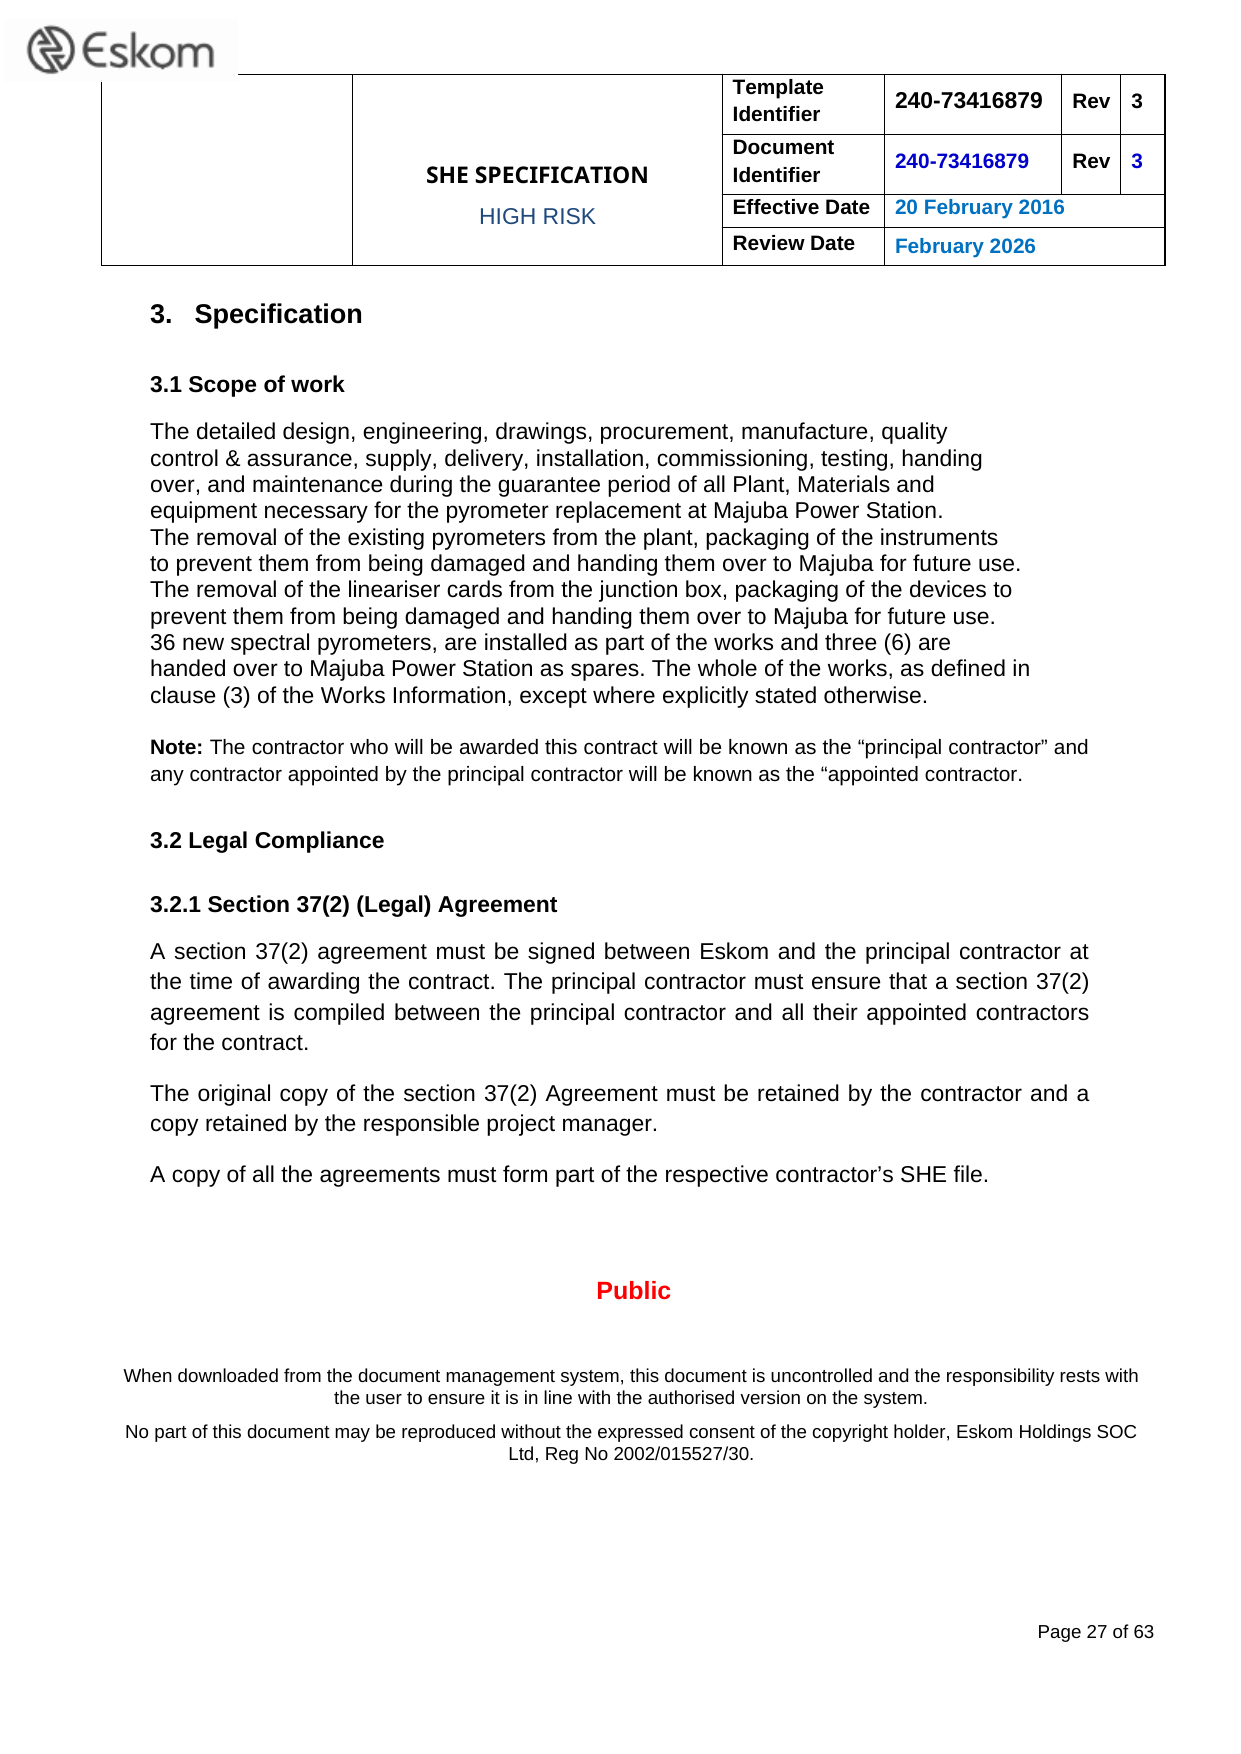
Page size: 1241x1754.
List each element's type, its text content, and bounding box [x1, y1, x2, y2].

text 36 new spectral pyrometers, are installed as part of the works and three (6) are [150, 629, 1090, 655]
text Note: The contractor who will be awarded this contract will be known as the “principal contractor” and any contractor appointed by the principal contractor will be known as the “appointed contractor. [150, 734, 1090, 786]
text handed over to Majuba Power Station as spares. The whole of the works, as defined in clause (3) of the Works Information, except where explicitly stated otherwise. [150, 655, 1090, 708]
subtitle Specification [150, 298, 1090, 329]
text prevent them from being damaged and handing them over to Majuba for future use. [150, 603, 1090, 629]
subtitle 3.1 Scope of work [150, 371, 1090, 397]
text The removal of the lineariser cards from the junction box, packaging of the devices to [150, 576, 1090, 603]
text The removal of the existing pyrometers from the plant, packaging of the instruments [150, 524, 1090, 550]
text A section 37(2) agreement must be signed between Eskom and the principal contractor at the time of awarding the contract. The principal contractor must ensure that a section 37(2) agreement is compiled between the principal contractor and all their appointed contractors for the contract. [150, 938, 1090, 1055]
text The original copy of the section 37(2) Agreement must be retained by the contractor and a copy retained by the responsible project manager. [150, 1080, 1090, 1136]
text The detailed design, engineering, drawings, procurement, manufacture, quality [150, 418, 1090, 444]
text A copy of all the agreements must form part of the respective contractor’s SHE file. [150, 1161, 1090, 1187]
text equipment necessary for the pyrometer replacement at Majuba Power Station. [150, 497, 1090, 524]
subtitle 3.2 Legal Compliance [150, 827, 1090, 853]
subtitle 3.2.1 Section 37(2) (Legal) Agreement [150, 891, 1090, 917]
text over, and maintenance during the guarantee period of all Plant, Materials and [150, 471, 1090, 497]
text to prevent them from being damaged and handing them over to Majuba for future use. [150, 550, 1090, 576]
text control & assurance, supply, delivery, installation, commissioning, testing, handing [150, 444, 1090, 471]
